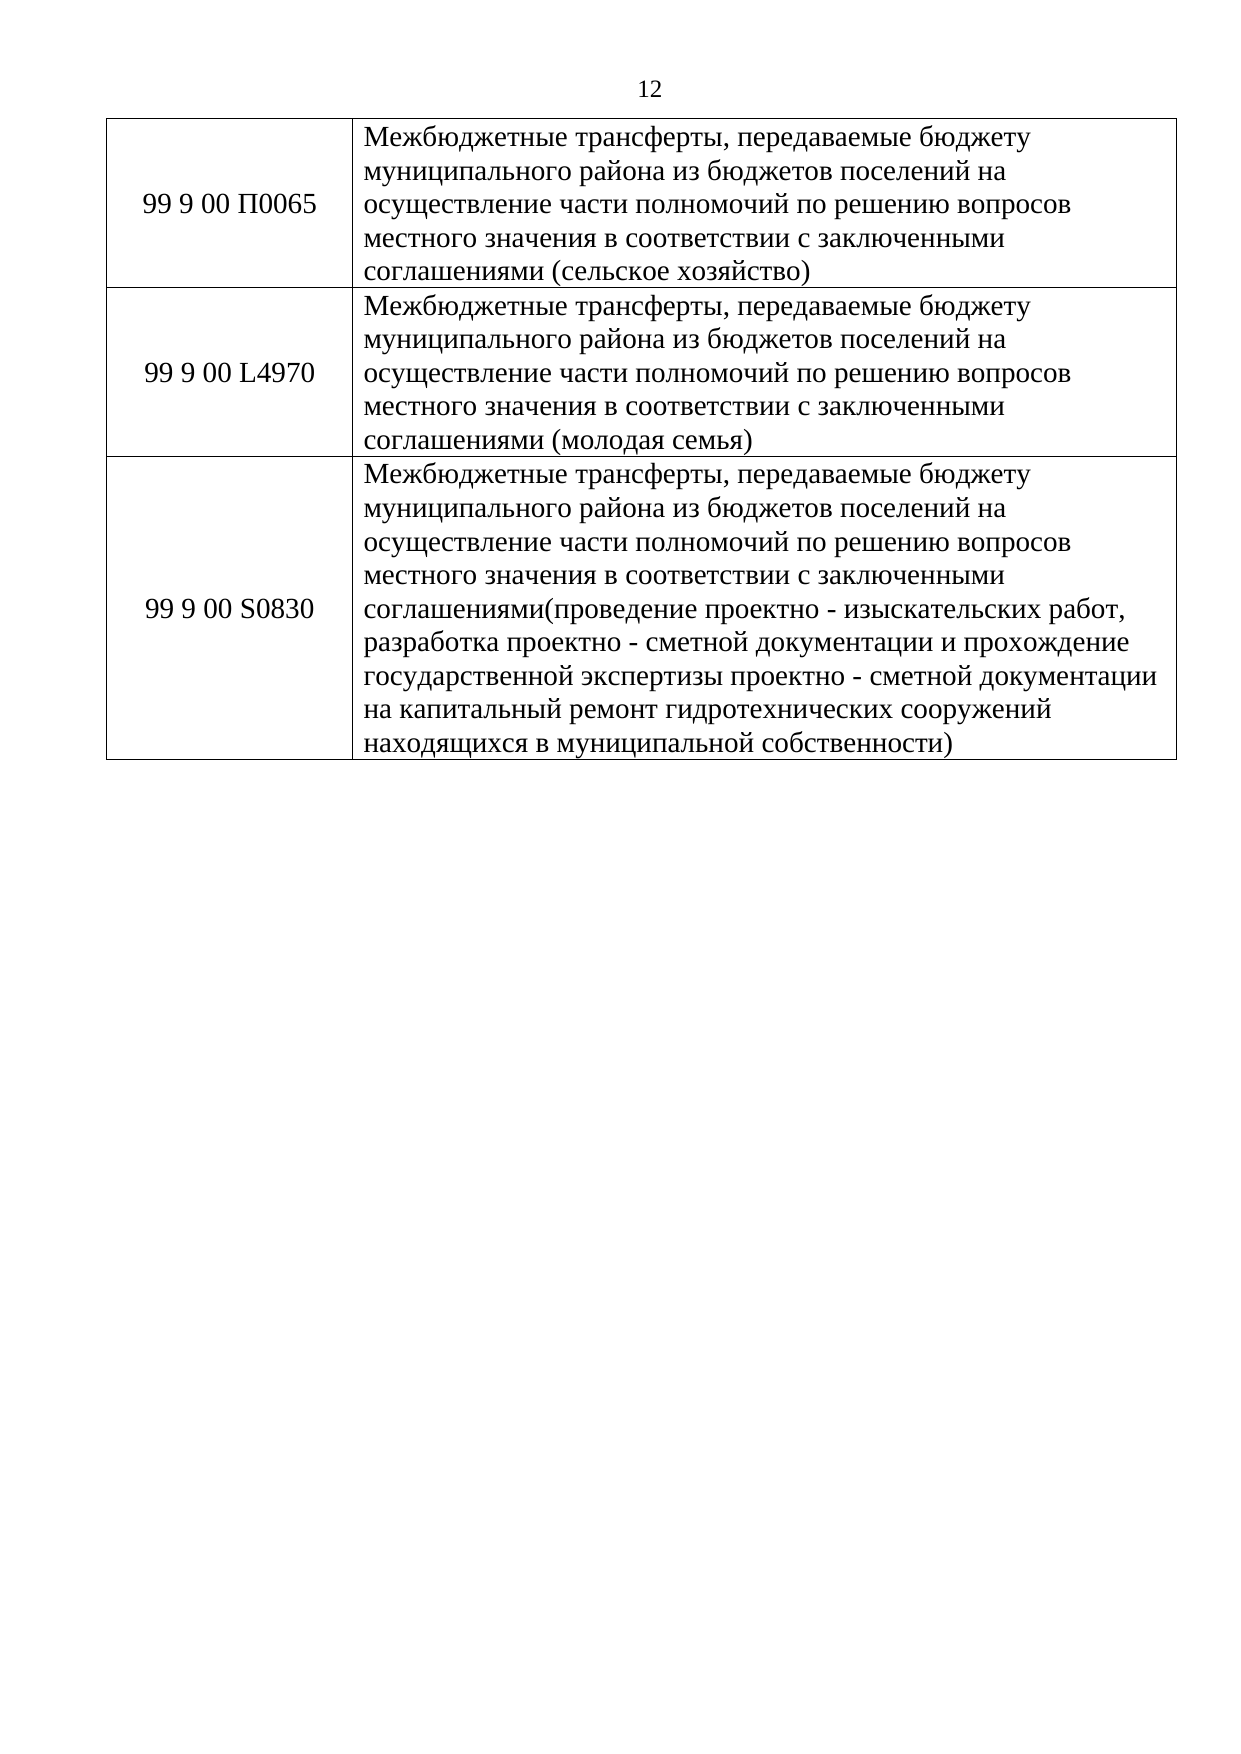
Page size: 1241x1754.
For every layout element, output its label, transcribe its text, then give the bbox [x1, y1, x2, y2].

table_cell Межбюджетные трансферты, передаваемые бюджету муниципального района из бюджетов поселений на осуществление части полномочий по решению вопросов местного значения в соответствии с заключенными соглашениями(проведение проектно - изыскательских работ, разработка проектно - сметной документации и прохождение государственной экспертизы проектно - сметной документации на капитальный ремонт гидротехнических сооружений находящихся в муниципальной собственности) [353, 457, 1176, 758]
table_cell Межбюджетные трансферты, передаваемые бюджету муниципального района из бюджетов поселений на осуществление части полномочий по решению вопросов местного значения в соответствии с заключенными соглашениями (молодая семья) [353, 288, 1176, 456]
table_cell 99 9 00 L4970 [107, 288, 352, 456]
table_cell 99 9 00 S0830 [107, 457, 352, 758]
table_cell Межбюджетные трансферты, передаваемые бюджету муниципального района из бюджетов поселений на осуществление части полномочий по решению вопросов местного значения в соответствии с заключенными соглашениями (сельское хозяйство) [353, 119, 1176, 287]
table_cell 99 9 00 П0065 [107, 119, 352, 287]
